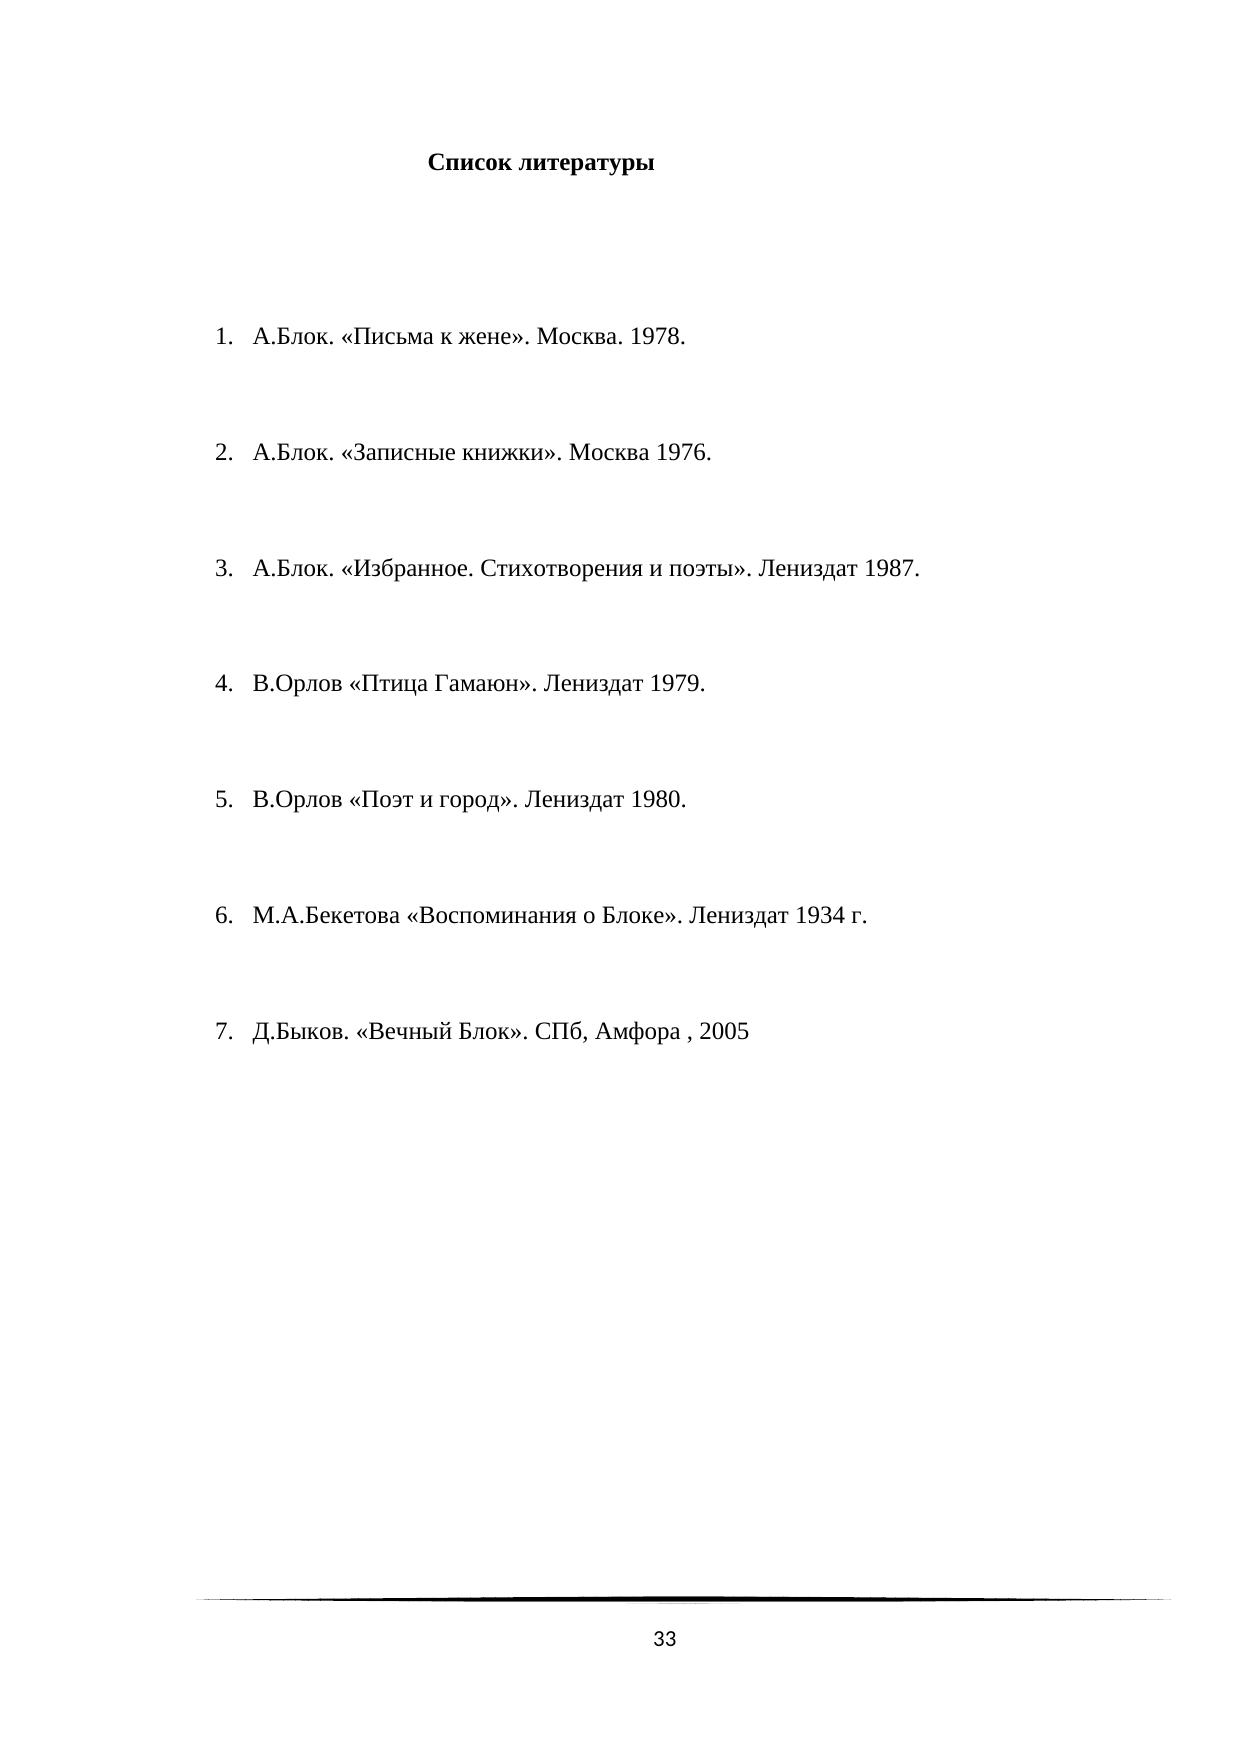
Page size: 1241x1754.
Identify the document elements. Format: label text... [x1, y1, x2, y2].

list А.Блок. «Записные книжки». Москва 1976. [215, 437, 1152, 466]
list В.Орлов «Поэт и город». Лениздат 1980. [215, 784, 1152, 813]
list А.Блок. «Избранное. Стихотворения и поэты». Лениздат 1987. [215, 553, 1152, 581]
list Д.Быков. «Вечный Блок». СПб, Амфора , 2005 [215, 1016, 1152, 1045]
list В.Орлов «Птица Гамаюн». Лениздат 1979. [215, 668, 1152, 697]
list А.Блок. «Письма к жене». Москва. 1978. [215, 321, 1152, 350]
list М.А.Бекетова «Воспоминания о Блоке». Лениздат 1934 г. [215, 900, 1152, 929]
text Список литературы [177, 147, 1152, 176]
picture [195, 1595, 1172, 1604]
